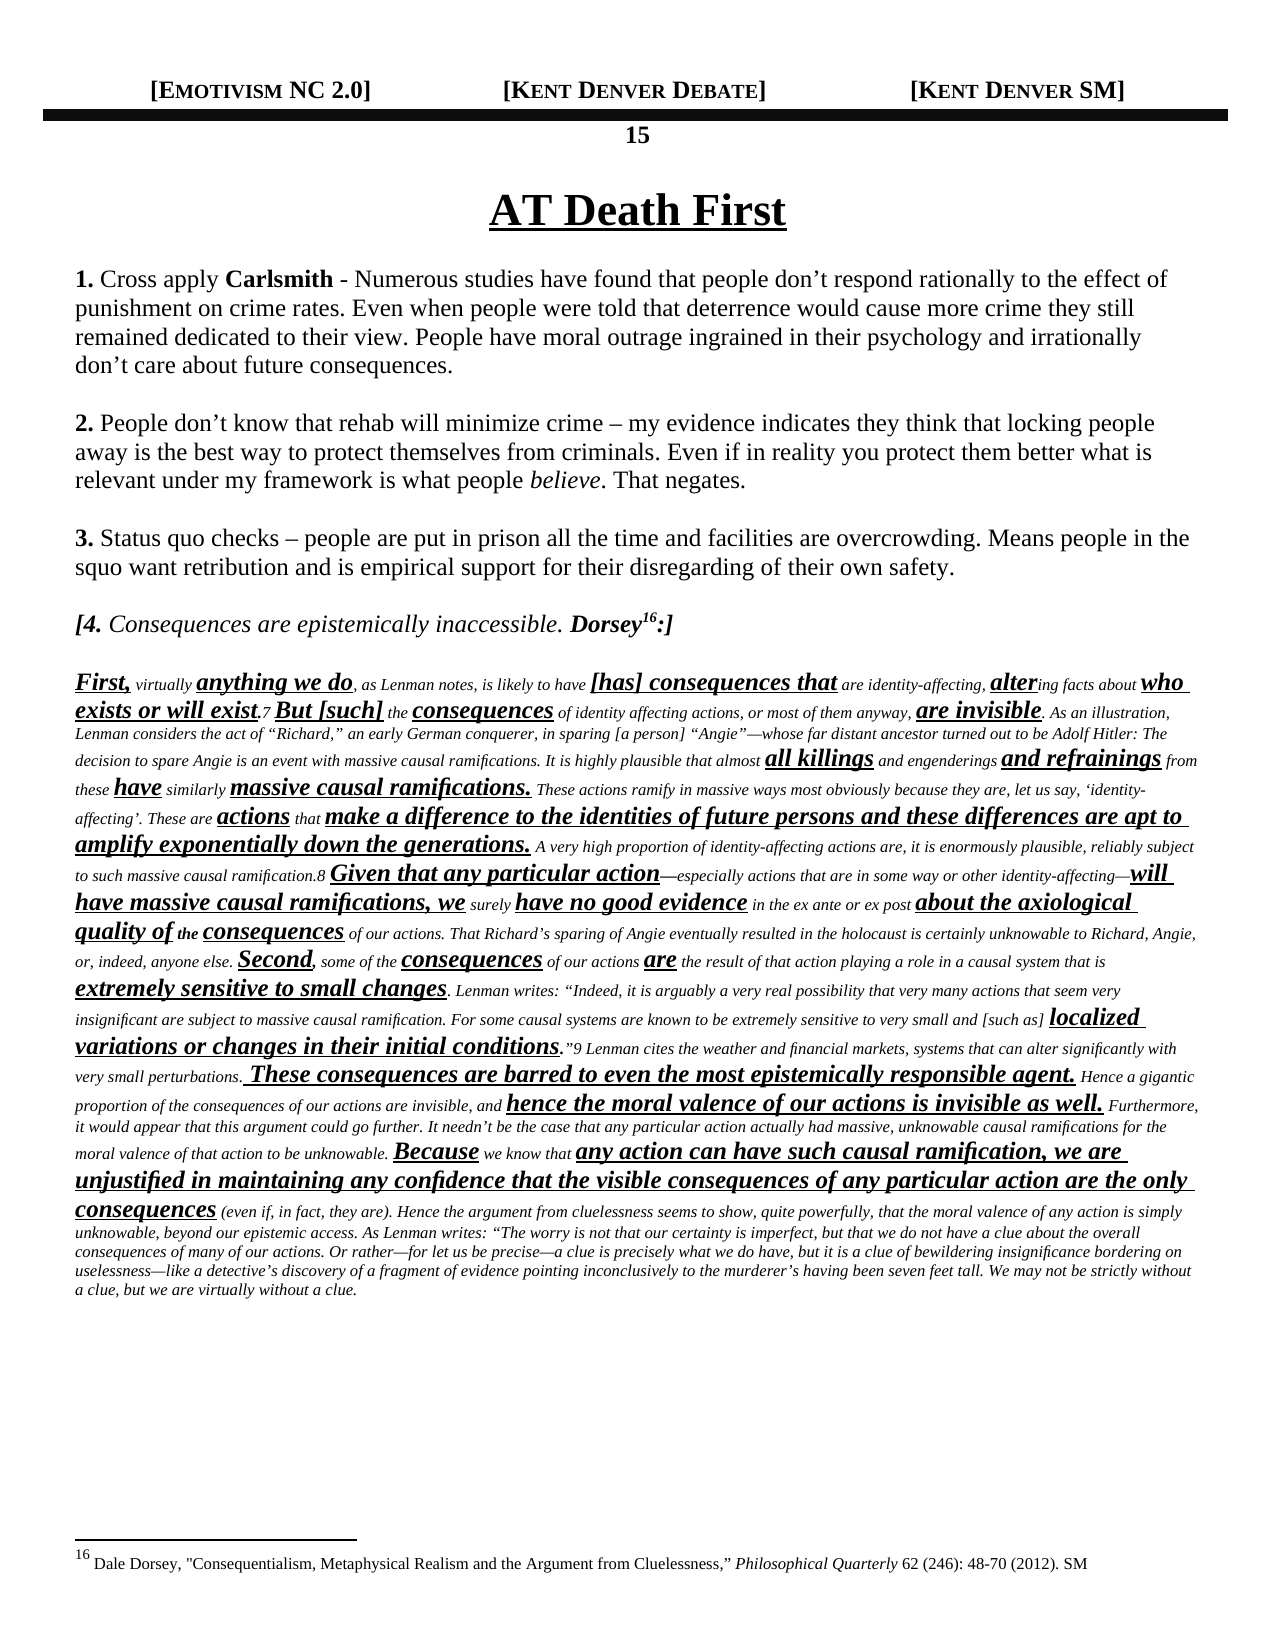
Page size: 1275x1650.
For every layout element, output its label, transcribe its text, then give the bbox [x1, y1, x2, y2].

text First, virtually anything we do, as Lenman notes, is likely to have [has] consequences that are identity-affecting, altering facts about who exists or will exist.7 But [such] the consequences of identity affecting actions, or most of them anyway, are invisible. As an illustration, Lenman considers the act of “Richard,” an early German conquerer, in sparing [a person] “Angie”—whose far distant ancestor turned out to be Adolf Hitler: The decision to spare Angie is an event with massive causal ramiﬁcations. It is highly plausible that almost all killings and engenderings and refrainings from these have similarly massive causal ramiﬁcations. These actions ramify in massive ways most obviously because they are, let us say, ‘identity-affecting’. These are actions that make a difference to the identities of future persons and these differences are apt to amplify exponentially down the generations. A very high proportion of identity-affecting actions are, it is enormously plausible, reliably subject to such massive causal ramiﬁcation.8 Given that any particular action—especially actions that are in some way or other identity-affecting—will have massive causal ramiﬁcations, we surely have no good evidence in the ex ante or ex post about the axiological quality of the consequences of our actions. That Richard’s sparing of Angie eventually resulted in the holocaust is certainly unknowable to Richard, Angie, or, indeed, anyone else. Second, some of the consequences of our actions are the result of that action playing a role in a causal system that is extremely sensitive to small changes. Lenman writes: “Indeed, it is arguably a very real possibility that very many actions that seem very insigniﬁcant are subject to massive causal ramiﬁcation. For some causal systems are known to be extremely sensitive to very small and [such as] localized variations or changes in their initial conditions.”9 Lenman cites the weather and ﬁnancial markets, systems that can alter signiﬁcantly with very small perturbations. These consequences are barred to even the most epistemically responsible agent. Hence a gigantic proportion of the consequences of our actions are invisible, and hence the moral valence of our actions is invisible as well. Furthermore, it would appear that this argument could go further. It needn’t be the case that any particular action actually had massive, unknowable causal ramiﬁcations for the moral valence of that action to be unknowable. Because we know that any action can have such causal ramiﬁcation, we are unjustiﬁed in maintaining any conﬁdence that the visible consequences of any particular action are the only consequences (even if, in fact, they are). Hence the argument from cluelessness seems to show, quite powerfully, that the moral valence of any action is simply unknowable, beyond our epistemic access. As Lenman writes: “The worry is not that our certainty is imperfect, but that we do not have a clue about the overall consequences of many of our actions. Or rather—for let us be precise—a clue is precisely what we do have, but it is a clue of bewildering insigniﬁcance bordering on uselessness—like a detective’s discovery of a fragment of evidence pointing inconclusively to the murderer’s having been seven feet tall. We may not be strictly without a clue, but we are virtually without a clue. [75, 667, 1200, 1299]
text 2. People don’t know that rehab will minimize crime – my evidence indicates they think that locking people away is the best way to protect themselves from criminals. Even if in reality you protect them better what is relevant under my framework is what people believe. That negates. [75, 408, 1200, 494]
text 1. Cross apply Carlsmith - Numerous studies have found that people don’t respond rationally to the effect of punishment on crime rates. Even when people were told that deterrence would cause more crime they still remained dedicated to their view. People have moral outrage ingrained in their psychology and irrationally don’t care about future consequences. [75, 264, 1200, 379]
subtitle AT Death First [75, 183, 1200, 235]
text [4. Consequences are epistemically inaccessible. Dorsey:] [75, 609, 1200, 638]
text 3. Status quo checks – people are put in prison all the time and facilities are overcrowding. Means people in the squo want retribution and is empirical support for their disregarding of their own safety. [75, 523, 1200, 580]
